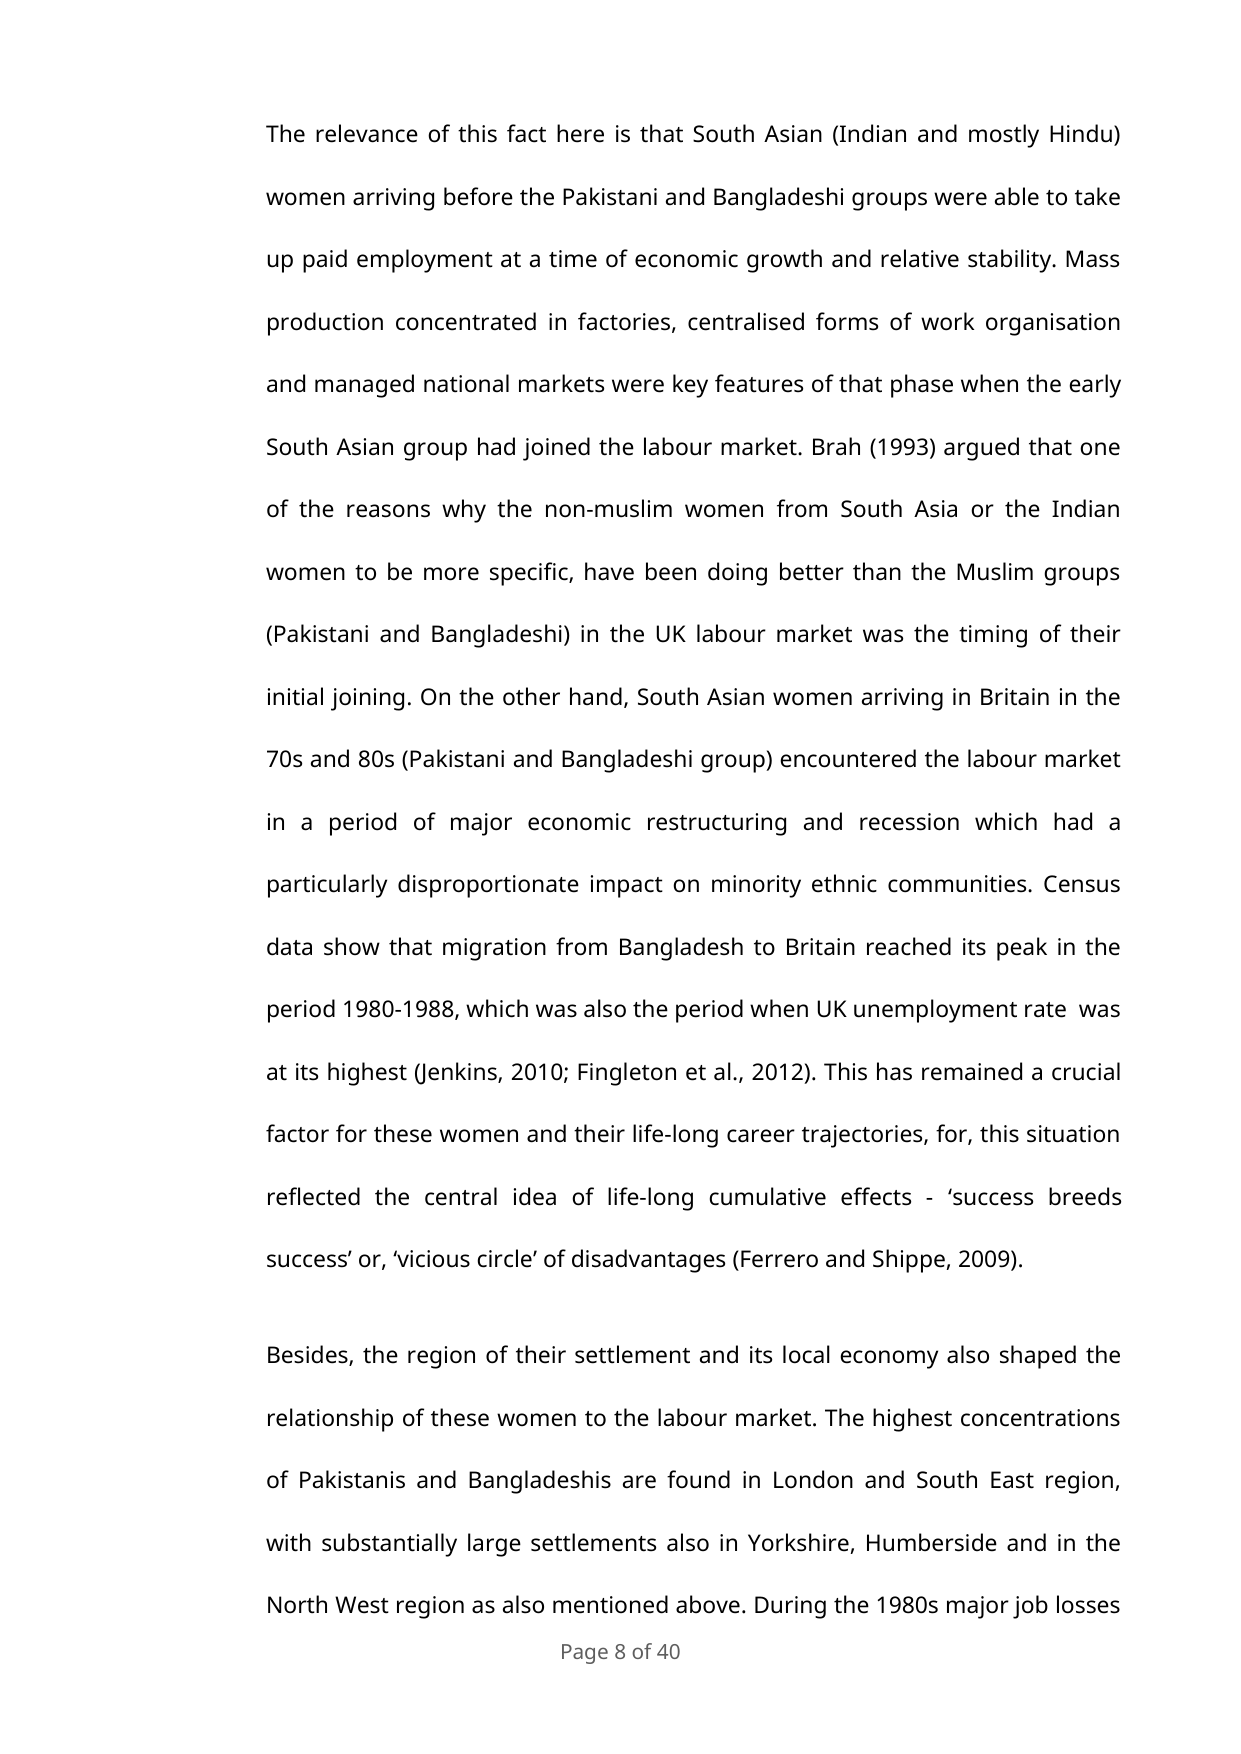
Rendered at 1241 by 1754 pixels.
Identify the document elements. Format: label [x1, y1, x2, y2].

text [266, 118, 1122, 1274]
text [266, 1339, 1122, 1620]
